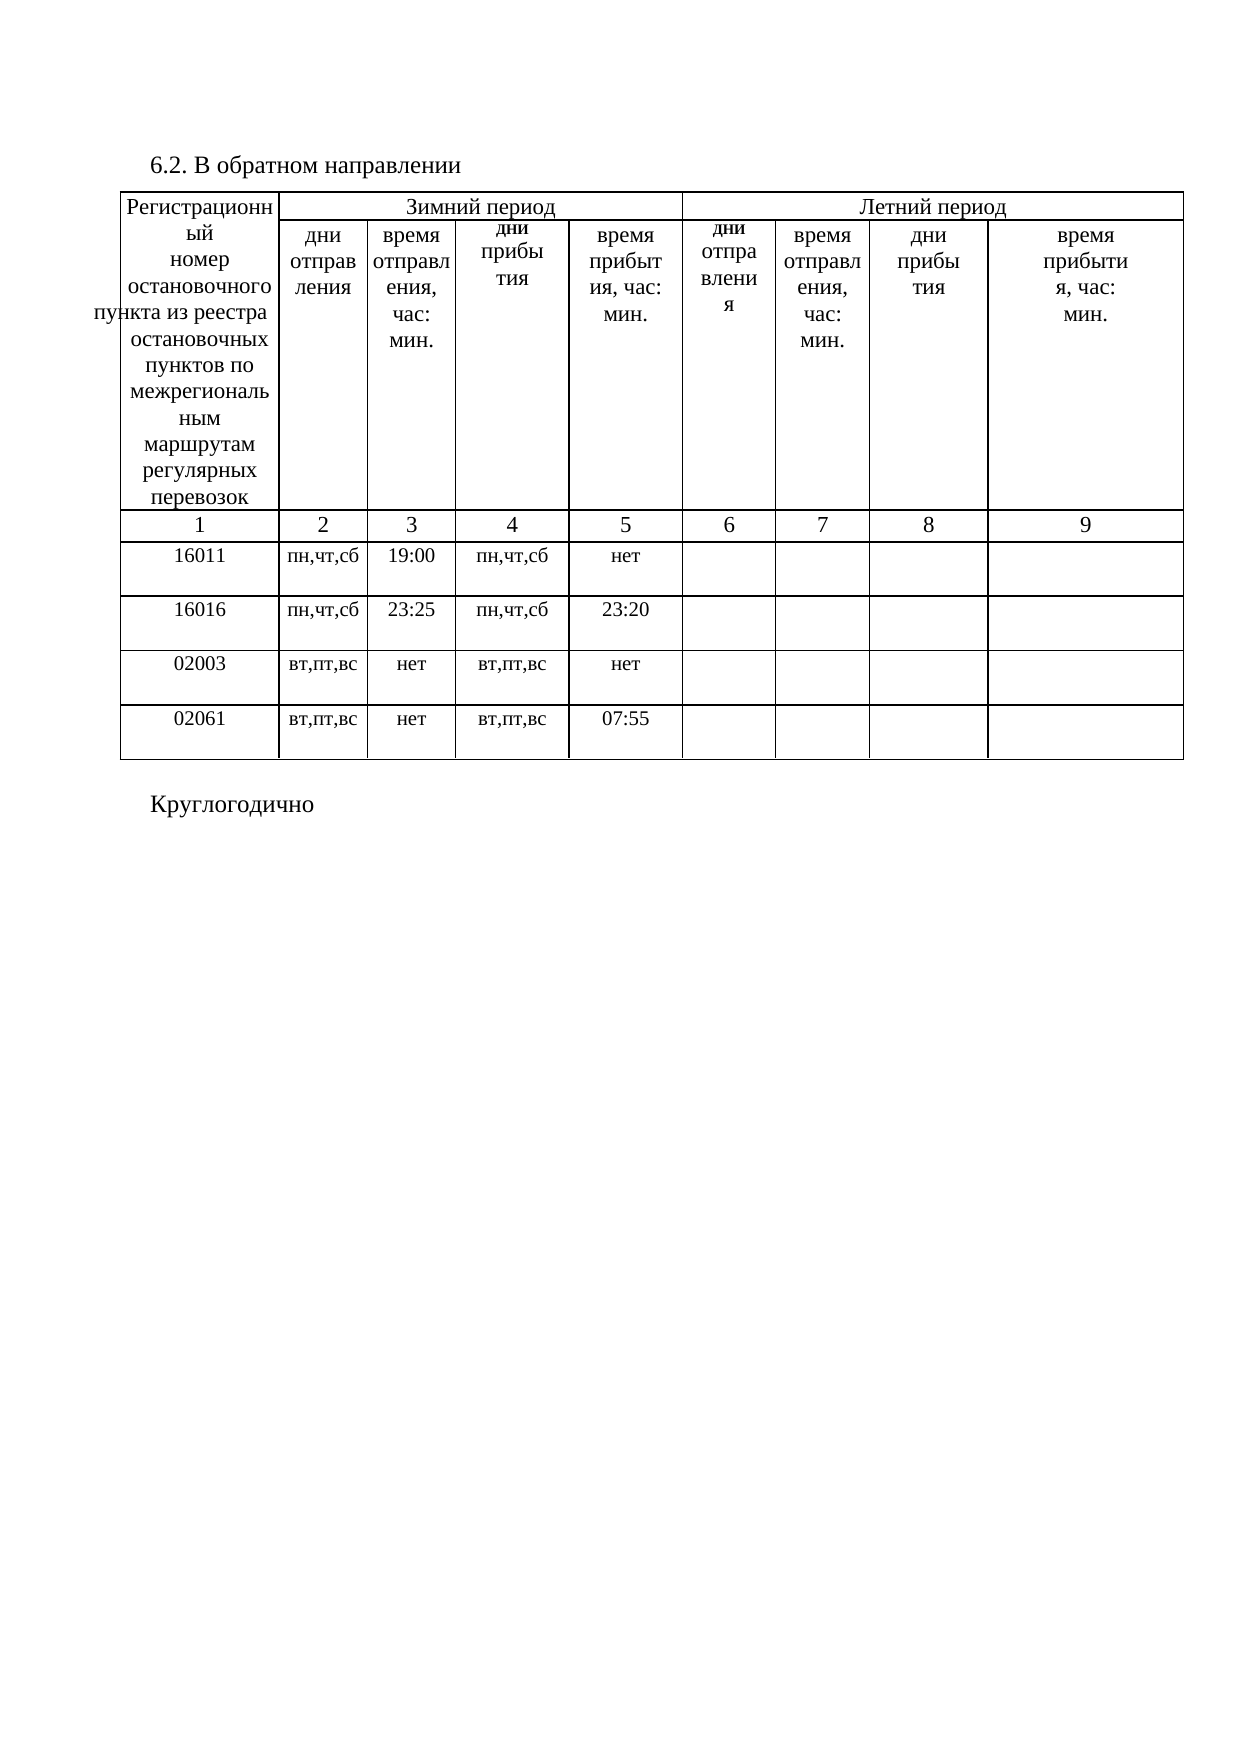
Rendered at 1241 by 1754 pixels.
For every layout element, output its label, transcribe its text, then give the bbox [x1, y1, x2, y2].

table_cell 23:20 [570, 597, 682, 650]
table_cell вт,пт,вс [280, 706, 367, 758]
table_cell 5 [570, 511, 682, 541]
table_cell [776, 543, 869, 595]
table_cell 16011 [121, 543, 278, 595]
table_cell дни отправ ления [280, 221, 367, 509]
table_cell нет [368, 651, 455, 704]
table_cell нет [368, 706, 455, 758]
table_cell [683, 543, 775, 595]
table_cell [989, 597, 1183, 650]
table_cell [989, 706, 1183, 758]
table_cell [683, 651, 775, 704]
table_cell 19:00 [368, 543, 455, 595]
table_cell нет [570, 543, 682, 595]
table_cell [776, 651, 869, 704]
table_cell время прибыти я, час: мин. [989, 221, 1183, 509]
table_cell [776, 597, 869, 650]
table_cell [870, 706, 987, 758]
text Круглогодично [150, 789, 1090, 817]
table_cell пн,чт,сб [280, 597, 367, 650]
table_cell 3 [368, 511, 455, 541]
table_cell [683, 597, 775, 650]
table_cell 7 [776, 511, 869, 541]
table_cell 4 [456, 511, 568, 541]
table_cell 2 [280, 511, 367, 541]
table_header Летний период [683, 193, 1183, 219]
table_cell 9 [989, 511, 1183, 541]
table_cell ДНИ отпра влени я [683, 221, 775, 509]
table_cell [870, 543, 987, 595]
table_cell [776, 706, 869, 758]
table_cell 6 [683, 511, 775, 541]
table_cell пн,чт,сб [456, 597, 568, 650]
table_cell 8 [870, 511, 987, 541]
table_cell вт,пт,вс [456, 706, 568, 758]
table_cell пн,чт,сб [280, 543, 367, 595]
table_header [121, 193, 278, 509]
table_cell время прибыт ия, час: мин. [570, 221, 682, 509]
text 6.2. В обратном направлении [150, 150, 1090, 179]
table_cell дни прибы тия [870, 221, 987, 509]
table_cell 23:25 [368, 597, 455, 650]
table_cell 16016 [121, 597, 278, 650]
table_cell 07:55 [570, 706, 682, 758]
table_cell вт,пт,вс [456, 651, 568, 704]
table_cell [989, 651, 1183, 704]
table_cell [870, 651, 987, 704]
table_cell ДНИ прибы тия [456, 221, 568, 509]
table_cell 02003 [121, 651, 278, 704]
table_cell вт,пт,вс [280, 651, 367, 704]
table_cell [989, 543, 1183, 595]
table_cell 02061 [121, 706, 278, 758]
table_cell время отправл ения, час: мин. [776, 221, 869, 509]
table_cell 1 [121, 511, 278, 541]
table_cell нет [570, 651, 682, 704]
table_header Зимний период [280, 193, 682, 219]
table_cell [683, 706, 775, 758]
table_cell время отправл ения, час: мин. [368, 221, 455, 509]
table_cell пн,чт,сб [456, 543, 568, 595]
table_cell [870, 597, 987, 650]
